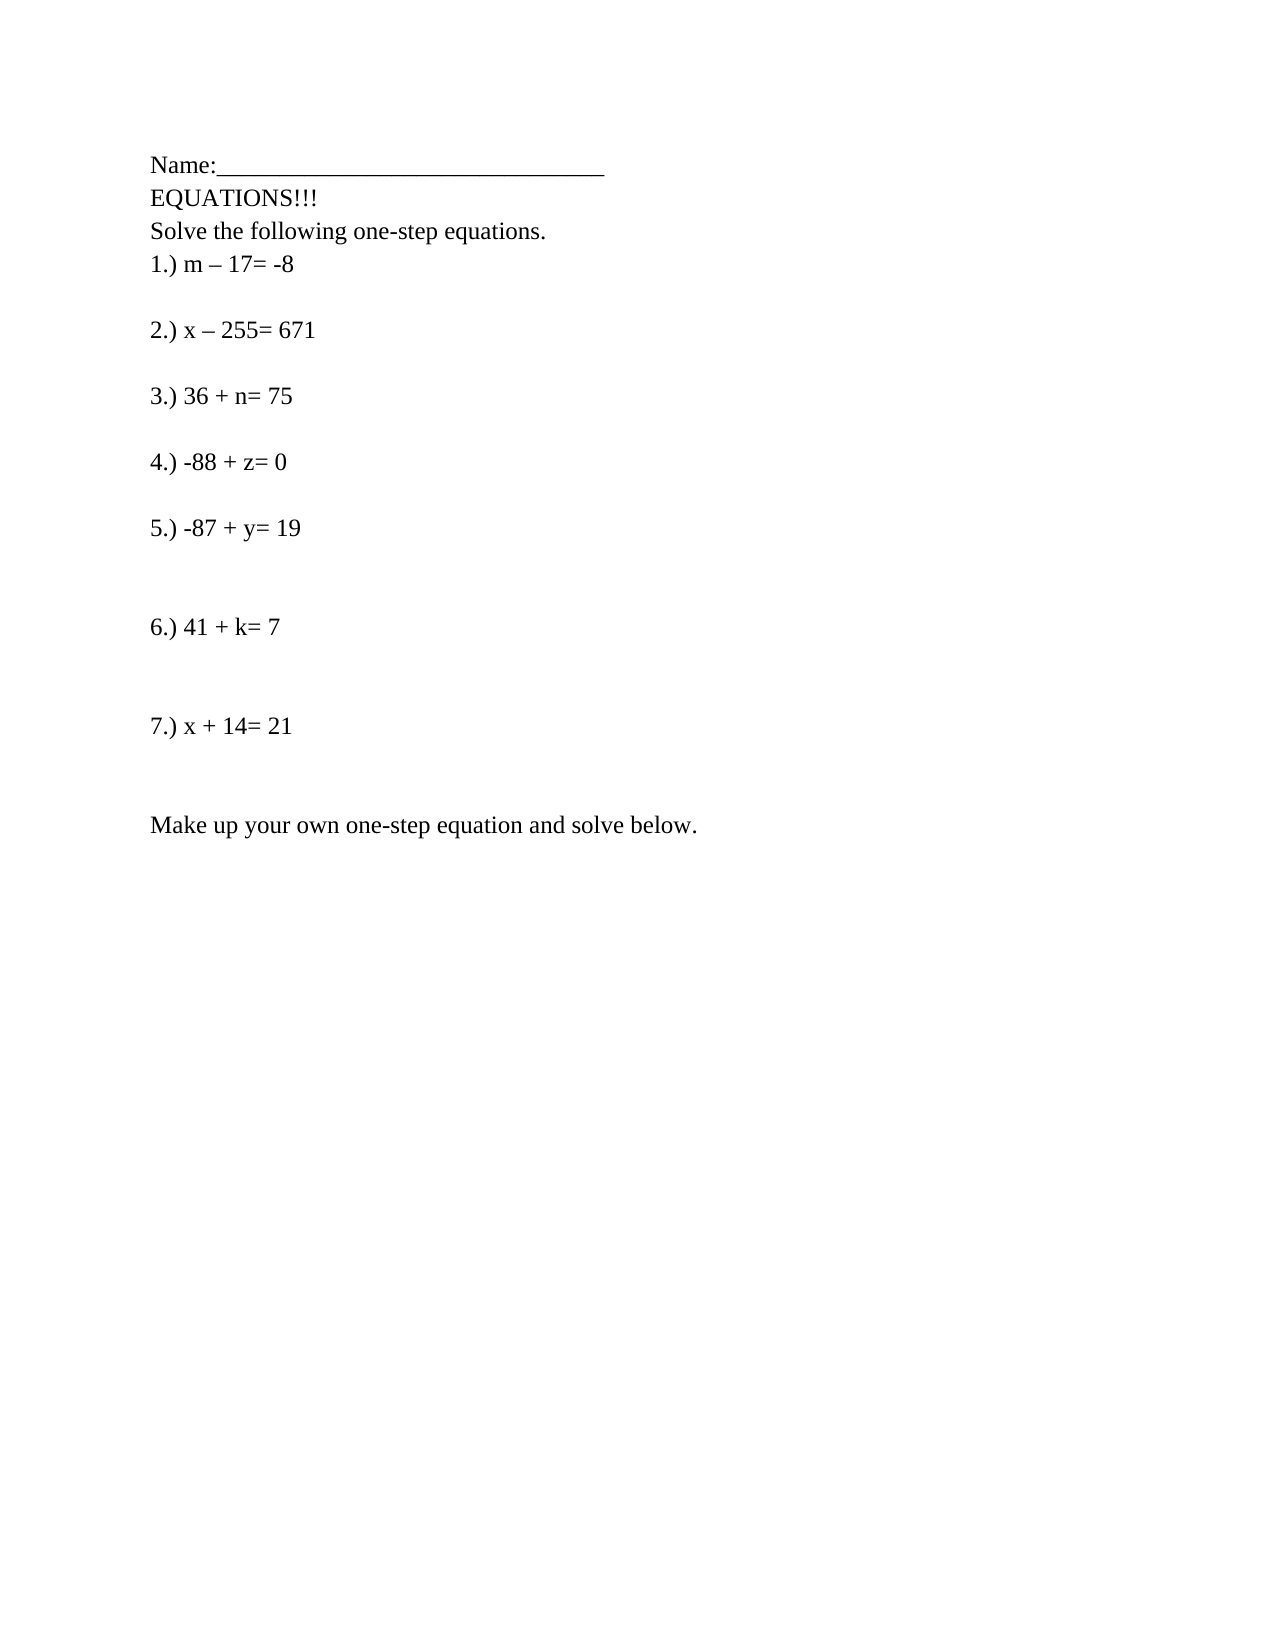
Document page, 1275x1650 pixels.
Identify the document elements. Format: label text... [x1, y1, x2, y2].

text Name:_______________________________ EQUATIONS!!! Solve the following one-step equations. 1.) m – 17= -8 2.) x – 255= 671 3.) 36 + n= 75 4.) -88 + z= 0 5.) -87 + y= 19 6.) 41 + k= 7 7.) x + 14= 21 Make up your own one-step equation and solve below. [150, 150, 1125, 904]
